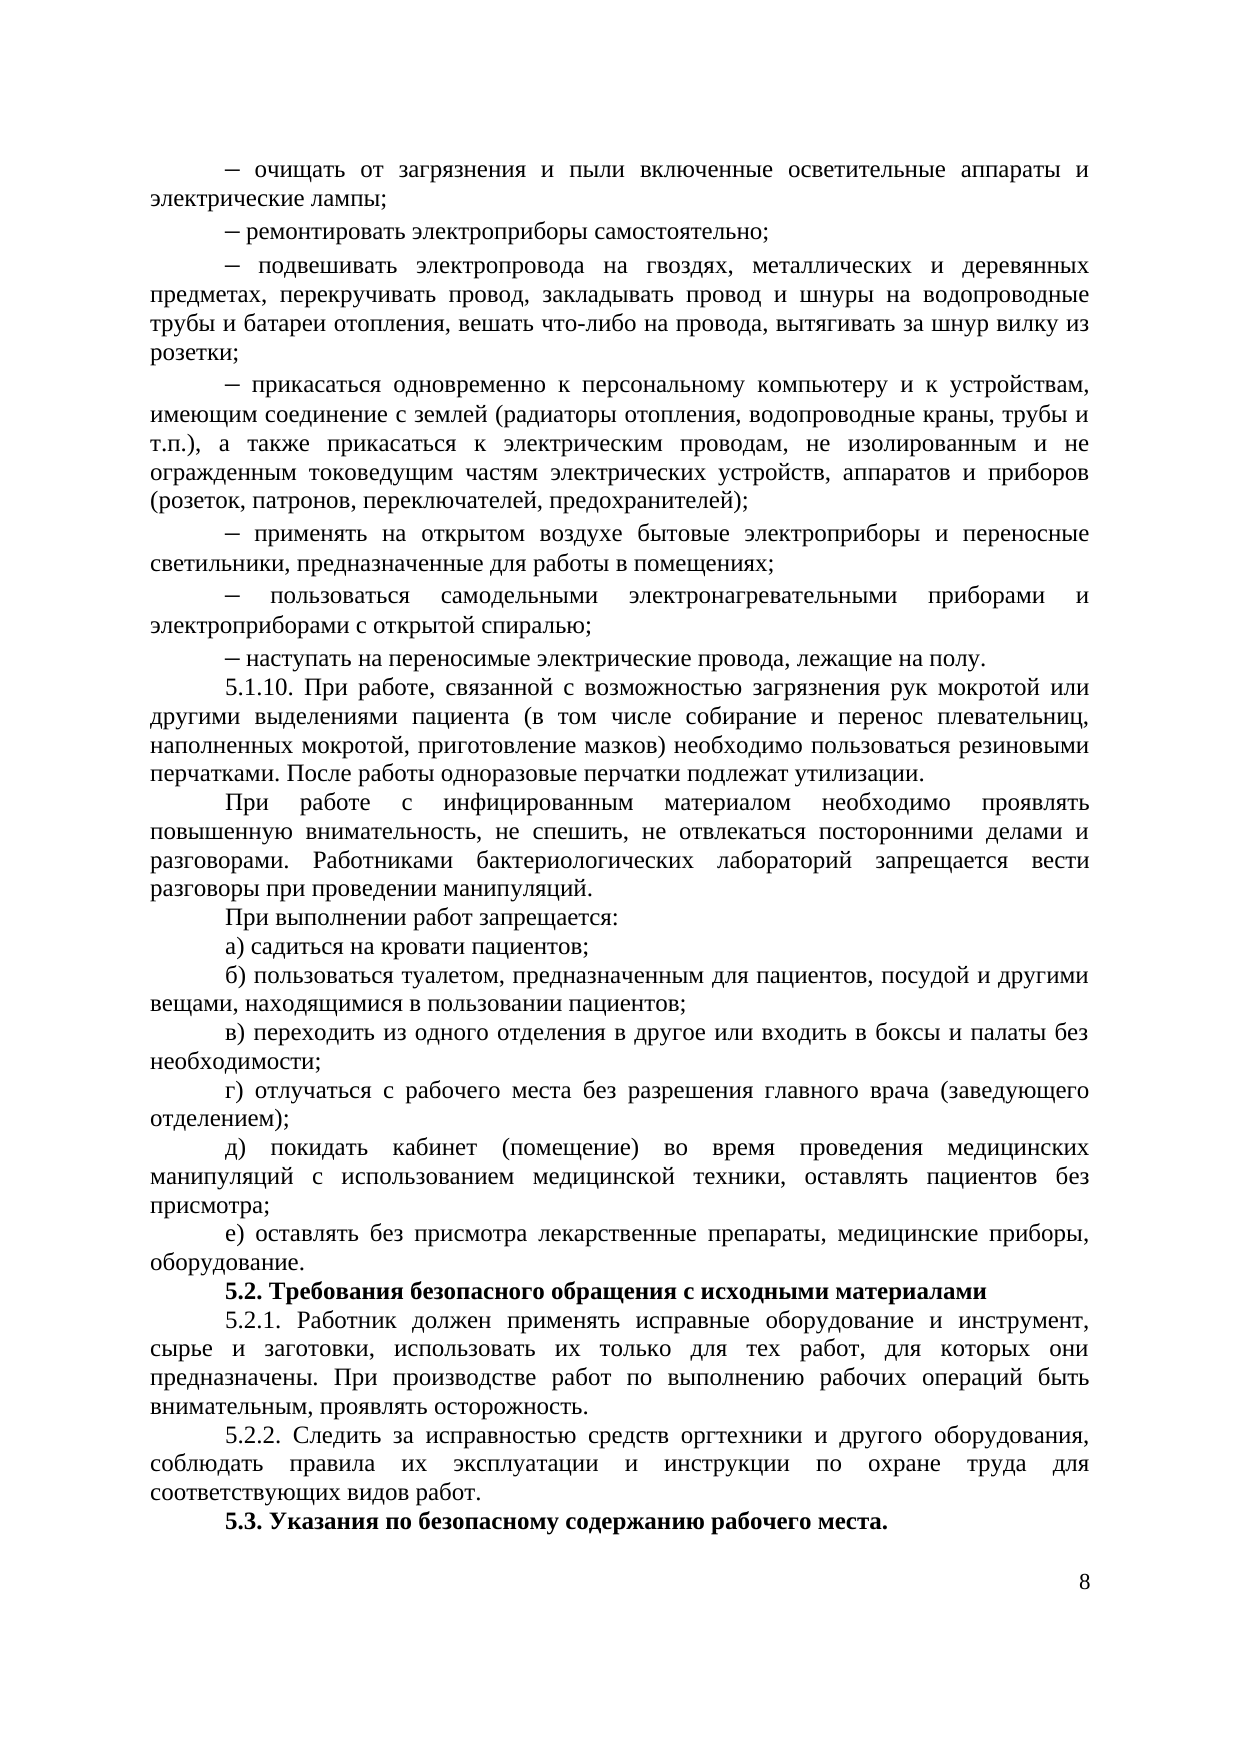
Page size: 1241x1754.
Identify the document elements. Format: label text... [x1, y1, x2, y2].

text – пользоваться самодельными электронагревательными приборами и электроприборами с открытой спиралью; [150, 576, 1090, 639]
text 5.1.10. При работе, связанной с возможностью загрязнения рук мокротой или другими выделениями пациента (в том числе собирание и перенос плевательниц, наполненных мокротой, приготовление мазков) необходимо пользоваться резиновыми перчатками. После работы одноразовые перчатки подлежат утилизации. [150, 672, 1090, 787]
text б) пользоваться туалетом, предназначенным для пациентов, посудой и другими вещами, находящимися в пользовании пациентов; [150, 960, 1090, 1017]
text 5.2.2. Следить за исправностью средств оргтехники и другого оборудования, соблюдать правила их эксплуатации и инструкции по охране труда для соответствующих видов работ. [150, 1420, 1090, 1506]
text При работе с инфицированным материалом необходимо проявлять повышенную внимательность, не спешить, не отвлекаться посторонними делами и разговорами. Работниками бактериологических лабораторий запрещается вести разговоры при проведении манипуляций. [150, 787, 1090, 902]
text – очищать от загрязнения и пыли включенные осветительные аппараты и электрические лампы; [150, 150, 1090, 212]
text – применять на открытом воздухе бытовые электроприборы и переносные светильники, предназначенные для работы в помещениях; [150, 514, 1090, 576]
text 5.3. Указания по безопасному содержанию рабочего места. [150, 1506, 1090, 1535]
text – ремонтировать электроприборы самостоятельно; [150, 212, 1090, 246]
text г) отлучаться с рабочего места без разрешения главного врача (заведующего отделением); [150, 1075, 1090, 1132]
text – наступать на переносимые электрические провода, лежащие на полу. [150, 639, 1090, 672]
text в) переходить из одного отделения в другое или входить в боксы и палаты без необходимости; [150, 1017, 1090, 1075]
text – подвешивать электропровода на гвоздях, металлических и деревянных предметах, перекручивать провод, закладывать провод и шнуры на водопроводные трубы и батареи отопления, вешать что-либо на провода, вытягивать за шнур вилку из розетки; [150, 246, 1090, 366]
text 5.2. Требования безопасного обращения с исходными материалами [150, 1276, 1090, 1305]
text е) оставлять без присмотра лекарственные препараты, медицинские приборы, оборудование. [150, 1218, 1090, 1276]
text д) покидать кабинет (помещение) во время проведения медицинских манипуляций с использованием медицинской техники, оставлять пациентов без присмотра; [150, 1132, 1090, 1218]
text а) садиться на кровати пациентов; [150, 931, 1090, 960]
text – прикасаться одновременно к персональному компьютеру и к устройствам, имеющим соединение с землей (радиаторы отопления, водопроводные краны, трубы и т.п.), а также прикасаться к электрическим проводам, не изолированным и не огражденным токоведущим частям электрических устройств, аппаратов и приборов (розеток, патронов, переключателей, предохранителей); [150, 366, 1090, 514]
text При выполнении работ запрещается: [150, 902, 1090, 931]
text 5.2.1. Работник должен применять исправные оборудование и инструмент, сырье и заготовки, использовать их только для тех работ, для которых они предназначены. При производстве работ по выполнению рабочих операций быть внимательным, проявлять осторожность. [150, 1305, 1090, 1420]
